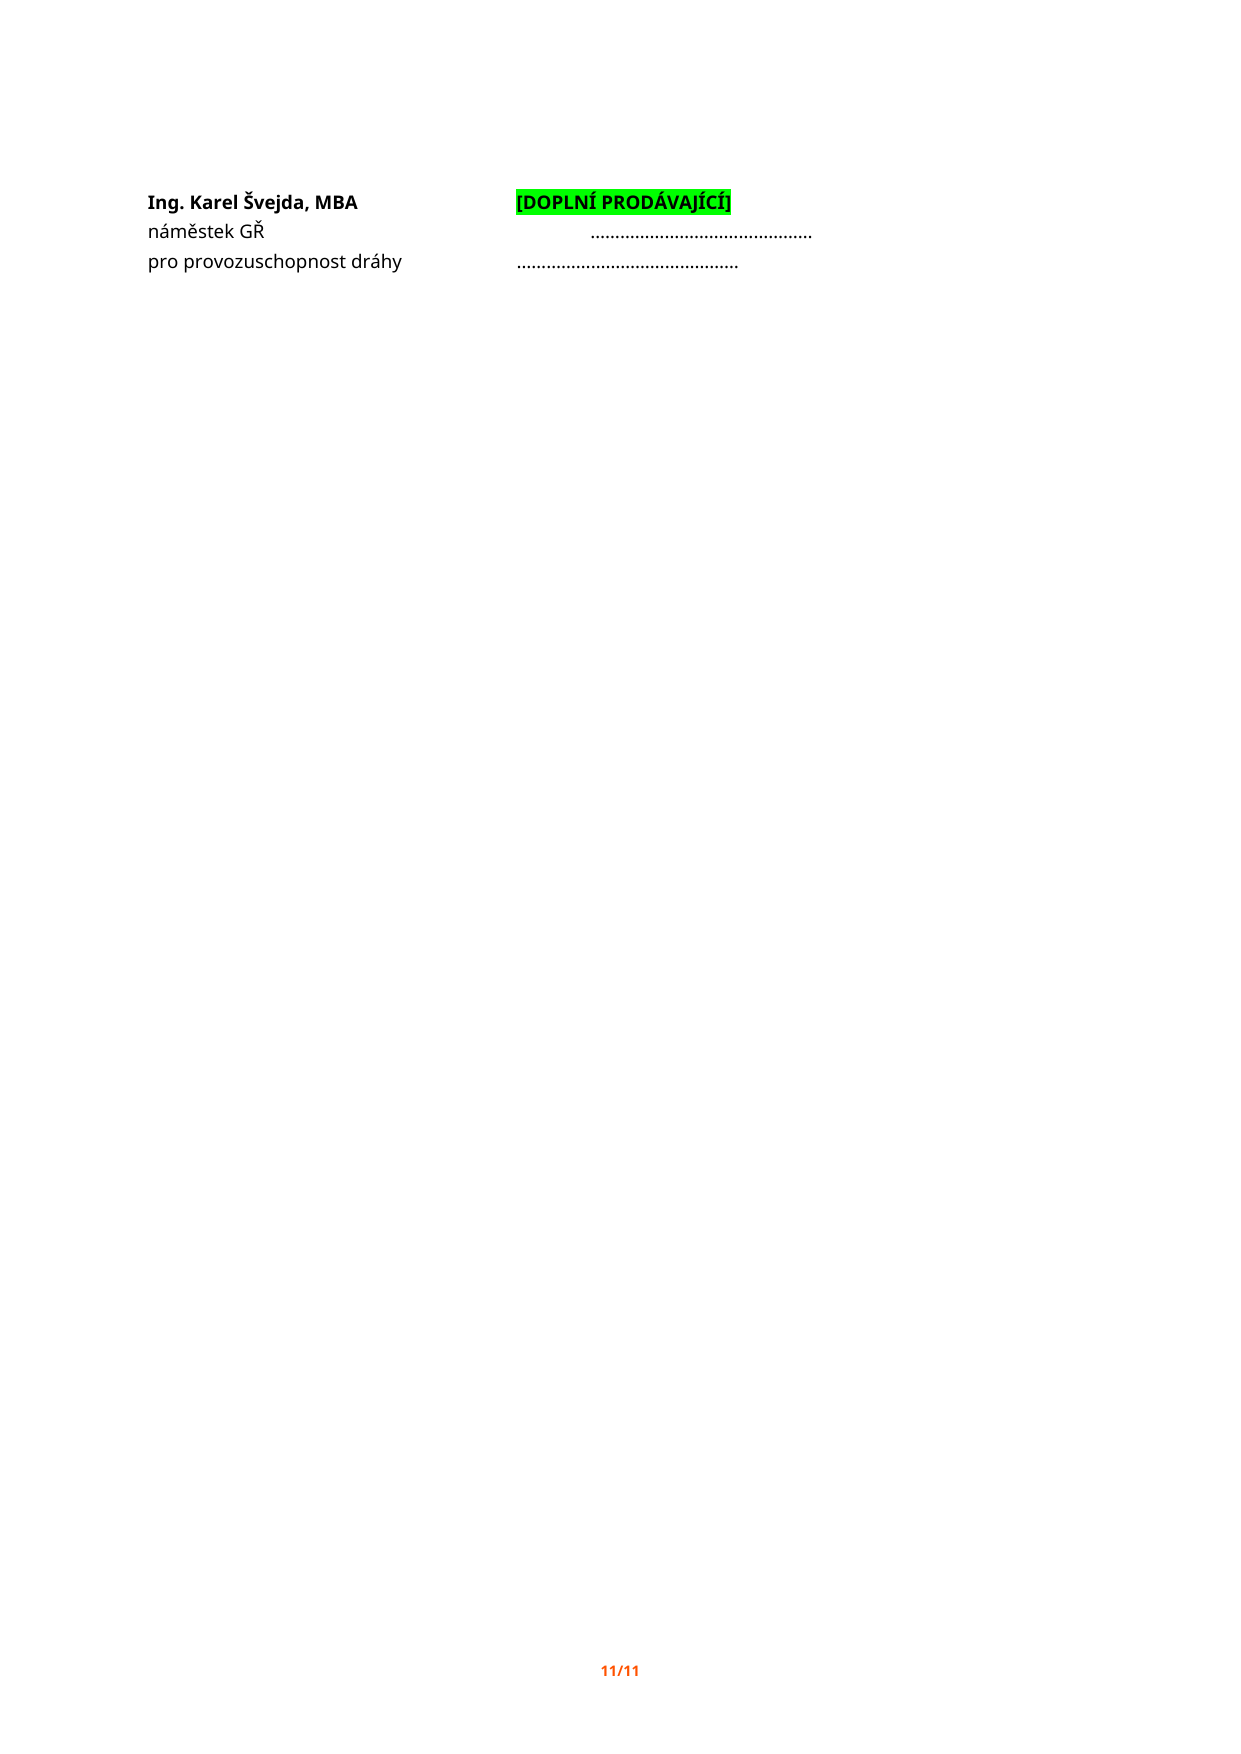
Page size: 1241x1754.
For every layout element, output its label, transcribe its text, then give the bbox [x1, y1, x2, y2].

text pro provozuschopnost dráhy ……………………………………… [148, 248, 1093, 273]
text Ing. Karel Švejda, MBA [DOPLNÍ PRODÁVAJÍCÍ] náměstek GŘ ……………………………………… [148, 189, 1093, 244]
